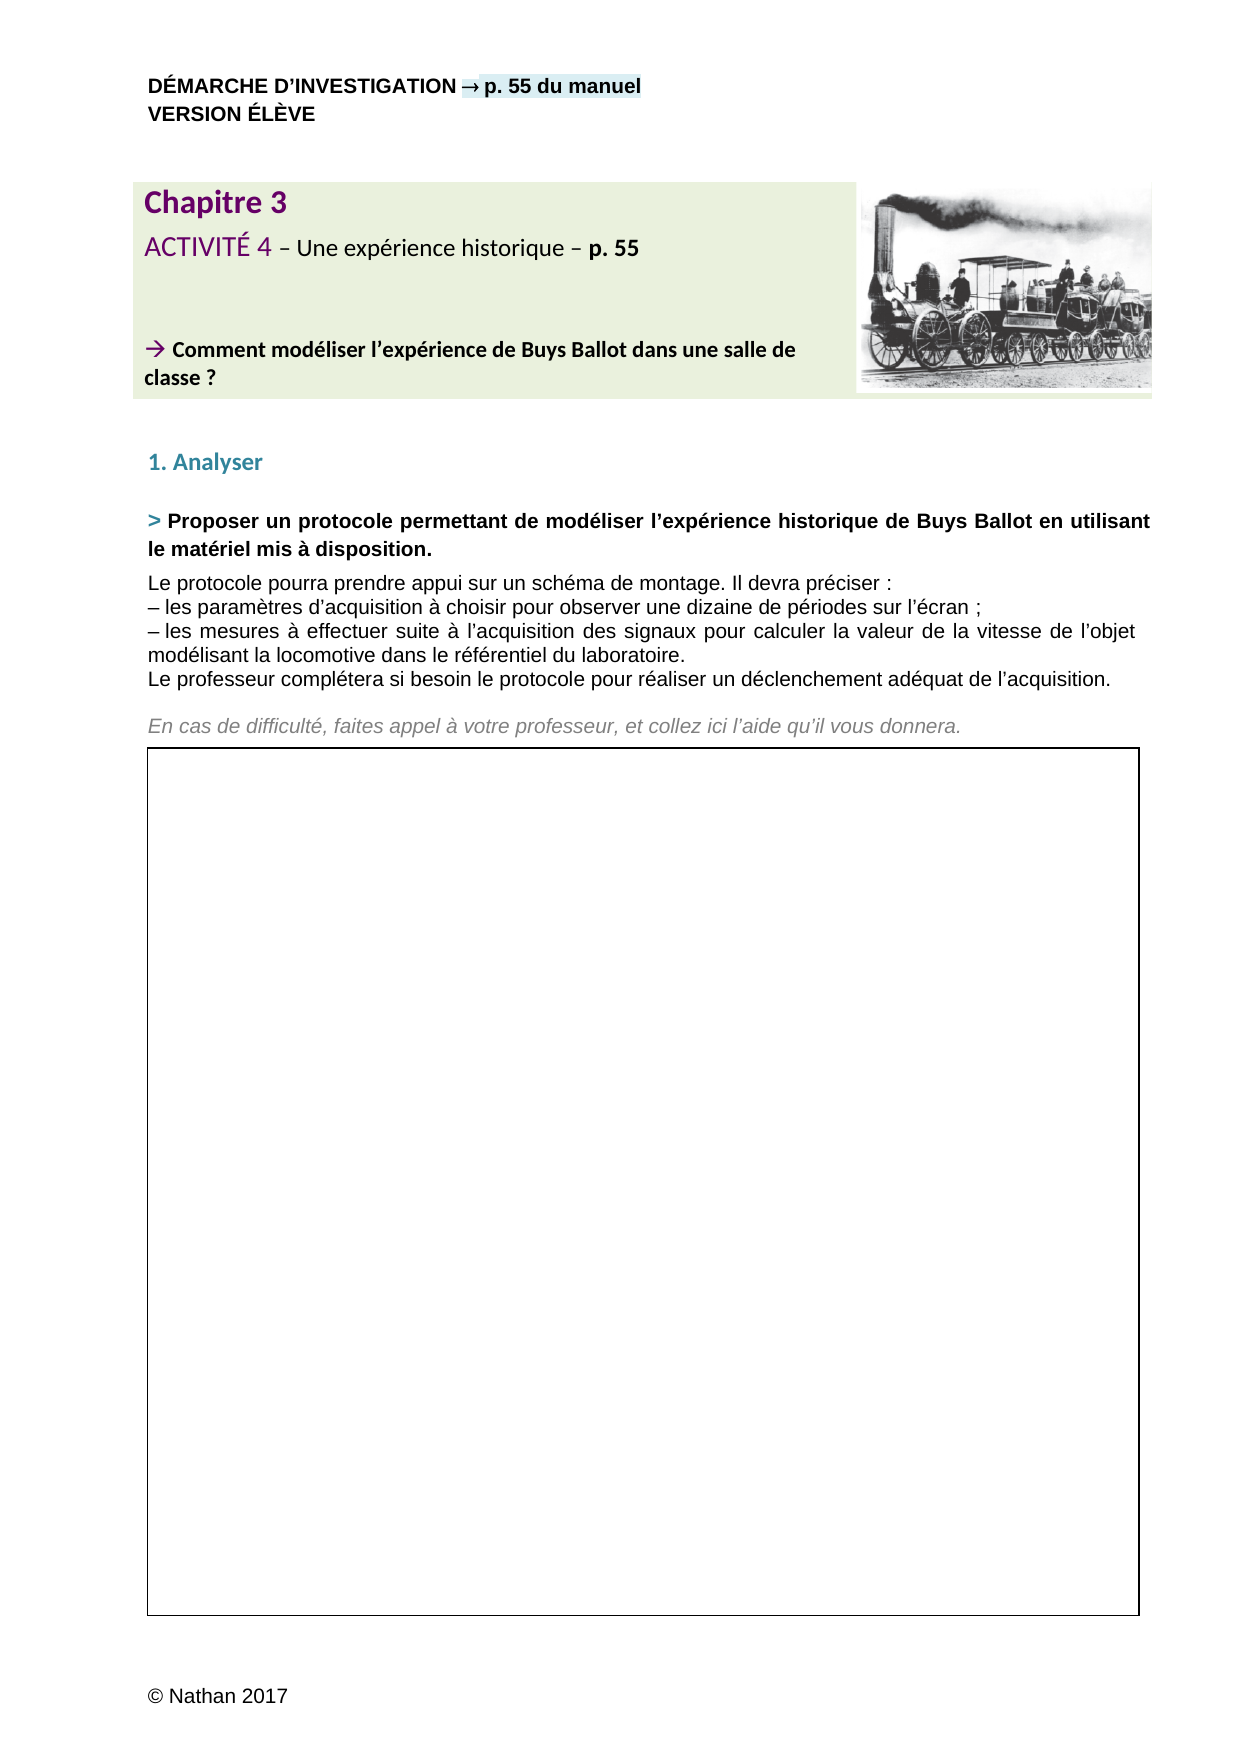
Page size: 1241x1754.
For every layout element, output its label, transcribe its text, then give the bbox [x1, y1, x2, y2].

text Le protocole pourra prendre appui sur un schéma de montage. Il devra préciser : [148, 571, 1137, 594]
text En cas de difficulté, faites appel à votre professeur, et collez ici l’aide qu’il vous donnera. [148, 714, 1137, 738]
table_header Chapitre 3 ACTIVITÉ 4 – Une expérience historique – p. 55 Comment modéliser l’expérience de Buys Ballot dans une salle de classe ? [133, 182, 827, 399]
text – les mesures à effectuer suite à l’acquisition des signaux pour calculer la valeur de la vitesse de l’objet modélisant la locomotive dans le référentiel du laboratoire. [148, 618, 1137, 666]
text > Proposer un protocole permettant de modéliser l’expérience historique de Buys Ballot en utilisant le matériel mis à disposition. [148, 507, 1152, 561]
text 1. Analyser [148, 446, 1152, 476]
text – les paramètres d’acquisition à choisir pour observer une dizaine de périodes sur l’écran ; [148, 594, 1137, 618]
table_header [827, 182, 1152, 399]
picture [856, 181, 1152, 393]
text Le professeur complétera si besoin le protocole pour réaliser un déclenchement adéquat de l’acquisition. [148, 666, 1137, 690]
